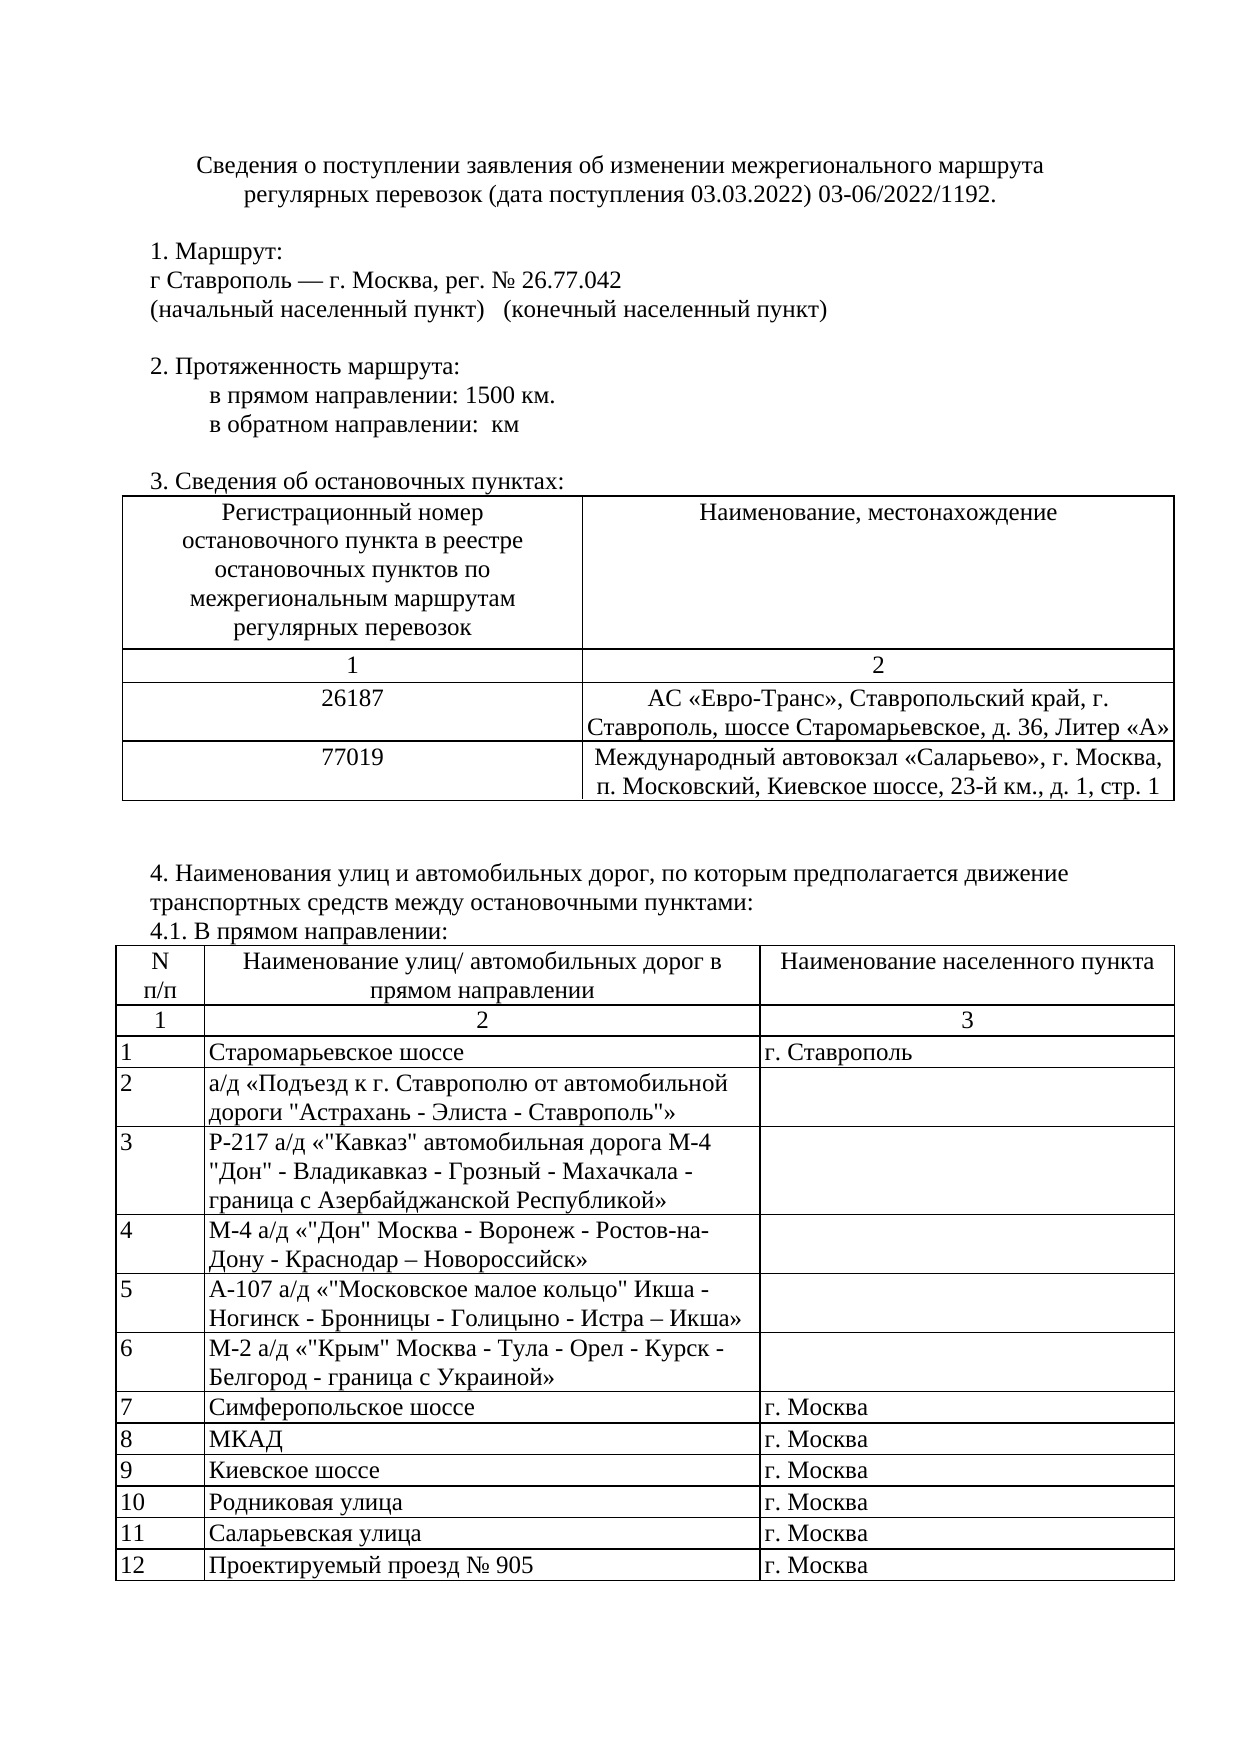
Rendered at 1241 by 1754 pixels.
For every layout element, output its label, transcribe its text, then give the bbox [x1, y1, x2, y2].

table_cell 1 [123, 650, 582, 681]
table_cell г. Ставрополь [761, 1037, 1174, 1067]
table_cell 1 [117, 1037, 204, 1067]
table_cell 6 [117, 1333, 204, 1391]
table_cell 2 [205, 1006, 759, 1035]
table_cell МКАД [205, 1424, 759, 1454]
table_cell г. Москва [761, 1487, 1174, 1517]
table_cell Родниковая улица [205, 1487, 759, 1517]
table_cell 26187 [123, 683, 582, 740]
table_cell [761, 1068, 1174, 1126]
text 1. Маршрут: [150, 236, 1090, 265]
table_cell Старомарьевское шоссе [205, 1037, 759, 1067]
table_cell 8 [117, 1424, 204, 1454]
table_cell Р-217 а/д «"Кавказ" автомобильная дорога М-4 "Дон" - Владикавказ - Грозный - Махачкала - граница с Азербайджанской Республикой» [205, 1127, 759, 1214]
table_cell 11 [117, 1518, 204, 1548]
table_cell 9 [117, 1455, 204, 1485]
text 2. Протяженность маршрута: [150, 351, 1090, 380]
text в прямом направлении: 1500 км. [150, 380, 1090, 409]
text Сведения о поступлении заявления об изменении межрегионального маршрута регулярных перевозок (дата поступления 03.03.2022) 03-06/2022/1192. [150, 150, 1090, 207]
table_cell Международный автовокзал «Саларьево», г. Москва, п. Московский, Киевское шоссе, 23-й км., д. 1, стр. 1 [583, 742, 1173, 799]
table_cell г. Москва [761, 1518, 1174, 1548]
table_cell 5 [117, 1274, 204, 1332]
table_cell А-107 а/д «"Московское малое кольцо" Икша - Ногинск - Бронницы - Голицыно - Истра – Икша» [205, 1274, 759, 1332]
text 4.1. В прямом направлении: [150, 916, 1090, 945]
table_cell М-4 а/д «"Дон" Москва - Воронеж - Ростов-на-Дону - Краснодар – Новороссийск» [205, 1215, 759, 1273]
table_cell 3 [117, 1127, 204, 1214]
table_cell [761, 1127, 1174, 1214]
table_cell [761, 1333, 1174, 1391]
table_cell М-2 а/д «"Крым" Москва - Тула - Орел - Курск - Белгород - граница с Украиной» [205, 1333, 759, 1391]
table_cell г. Москва [761, 1455, 1174, 1485]
table_cell г. Москва [761, 1392, 1174, 1422]
table_cell 4 [117, 1215, 204, 1273]
table_cell 2 [117, 1068, 204, 1126]
table_cell 3 [761, 1006, 1174, 1035]
table_cell Проектируемый проезд № 905 [205, 1550, 759, 1579]
table_cell г. Москва [761, 1550, 1174, 1579]
table_cell 77019 [123, 742, 582, 799]
text 4. Наименования улиц и автомобильных дорог, по которым предполагается движение транспортных средств между остановочными пунктами: [150, 858, 1090, 916]
table_header Наименование улиц/ автомобильных дорог в прямом направлении [205, 946, 759, 1004]
text 3. Сведения об остановочных пунктах: [150, 466, 1090, 495]
table_cell [761, 1274, 1174, 1332]
text (начальный населенный пункт) (конечный населенный пункт) [150, 294, 1090, 322]
table_cell Саларьевская улица [205, 1518, 759, 1548]
table_cell а/д «Подъезд к г. Ставрополю от автомобильной дороги "Астрахань - Элиста - Ставрополь"» [205, 1068, 759, 1126]
table_cell 7 [117, 1392, 204, 1422]
table_cell АС «Евро-Транс», Ставропольский край, г. Ставрополь, шоссе Старомарьевское, д. 36, Литер «А» [583, 683, 1173, 740]
table_cell Симферопольское шоссе [205, 1392, 759, 1422]
table_header Регистрационный номер остановочного пункта в реестре остановочных пунктов по межрегиональным маршрутам регулярных перевозок [123, 497, 582, 648]
table_cell [761, 1215, 1174, 1273]
table_cell г. Москва [761, 1424, 1174, 1454]
text г Ставрополь — г. Москва, рег. № 26.77.042 [150, 265, 1090, 294]
table_cell 1 [117, 1006, 204, 1035]
table_cell 2 [583, 650, 1173, 681]
text в обратном направлении: км [150, 409, 1090, 437]
table_cell 10 [117, 1487, 204, 1517]
table_header Наименование населенного пункта [761, 946, 1174, 1004]
table_cell Киевское шоссе [205, 1455, 759, 1485]
table_header N п/п [117, 946, 204, 1004]
table_cell 12 [117, 1550, 204, 1579]
table_header Наименование, местонахождение [583, 497, 1173, 648]
